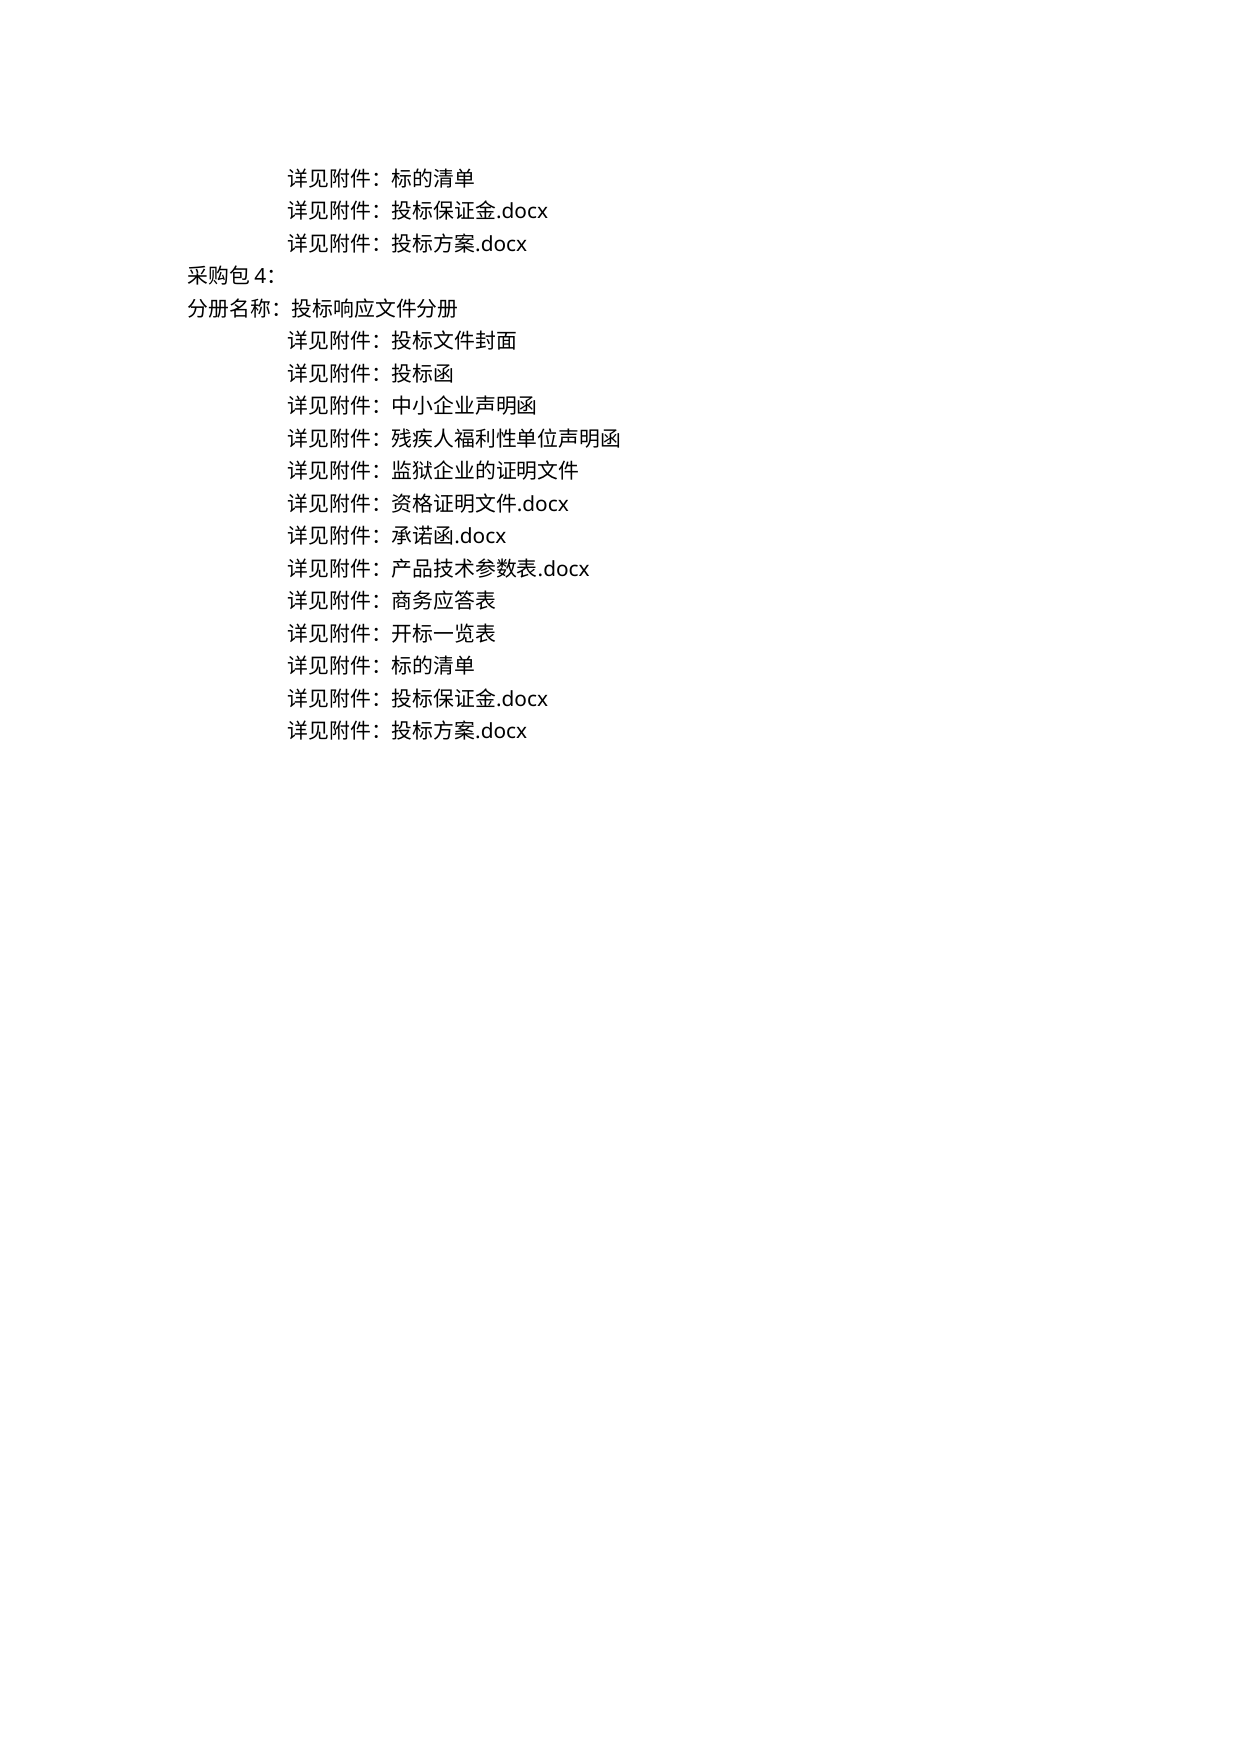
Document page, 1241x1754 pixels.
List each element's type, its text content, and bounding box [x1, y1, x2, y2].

text 详见附件：投标方案.docx [187, 714, 1053, 747]
text 详见附件：开标一览表 [187, 617, 1053, 649]
text 详见附件：承诺函.docx [187, 519, 1053, 552]
text 详见附件：产品技术参数表.docx [187, 552, 1053, 584]
text 详见附件：资格证明文件.docx [187, 487, 1053, 519]
text 详见附件：投标保证金.docx [187, 682, 1053, 714]
text 详见附件：投标方案.docx [187, 227, 1053, 259]
text 详见附件：投标函 [187, 357, 1053, 389]
text 详见附件：标的清单 [187, 649, 1053, 682]
text 详见附件：监狱企业的证明文件 [187, 454, 1053, 487]
text 详见附件：残疾人福利性单位声明函 [187, 422, 1053, 454]
text 采购包4： [187, 259, 1053, 292]
text 详见附件：投标文件封面 [187, 324, 1053, 357]
text 分册名称：投标响应文件分册 [187, 292, 1053, 324]
text 详见附件：投标保证金.docx [187, 194, 1053, 227]
text 详见附件：商务应答表 [187, 584, 1053, 617]
text 详见附件：标的清单 [187, 162, 1053, 194]
text 详见附件：中小企业声明函 [187, 389, 1053, 422]
